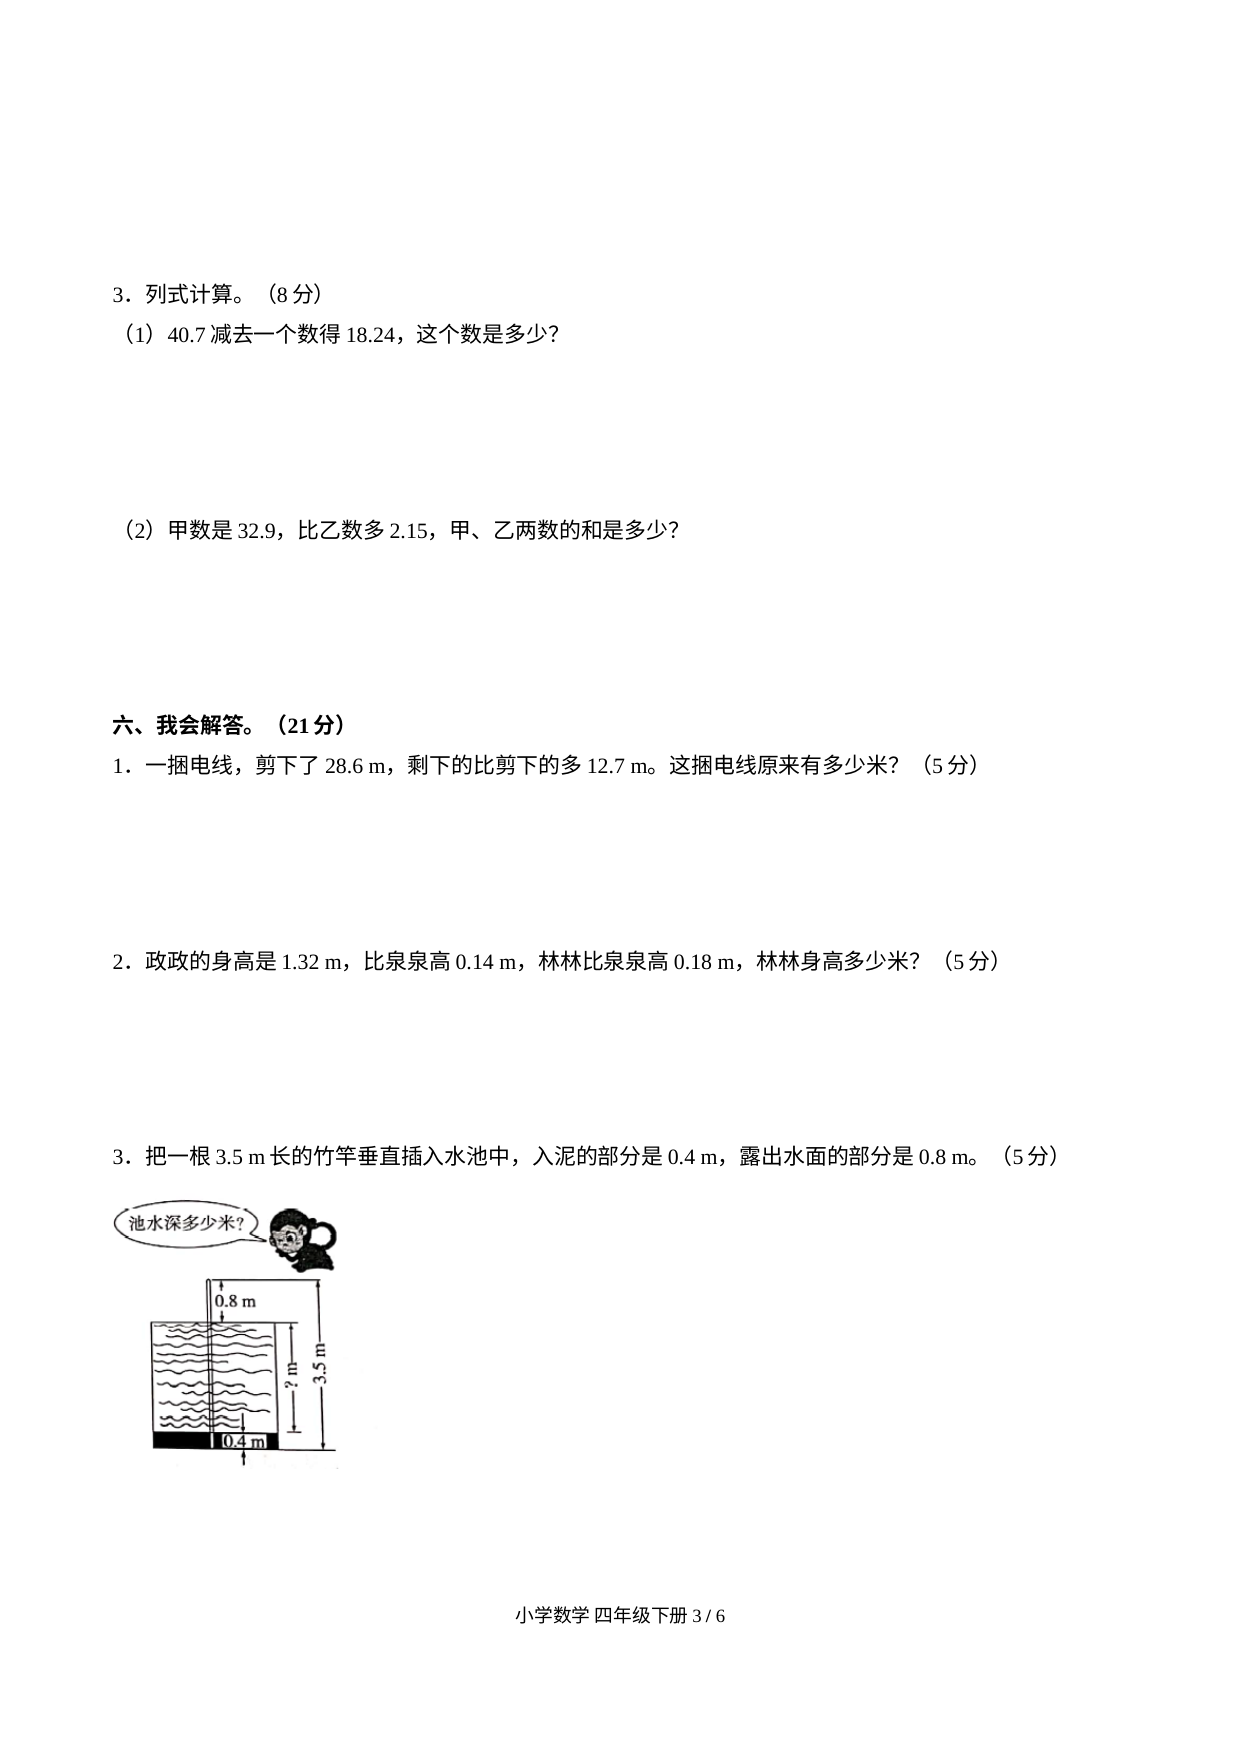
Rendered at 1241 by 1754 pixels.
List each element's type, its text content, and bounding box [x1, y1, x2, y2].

text （2）甲数是32.9，比乙数多2.15，甲、乙两数的和是多少？ [112, 512, 1128, 545]
text 六、我会解答。（21分） [112, 708, 1128, 740]
text 1．一捆电线，剪下了28.6 m，剩下的比剪下的多12.7 m。这捆电线原来有多少米？（5分） [112, 748, 1128, 781]
text 2．政政的身高是1.32 m，比泉泉高0.14 m，林林比泉泉高0.18 m，林林身高多少米？（5分） [112, 943, 1128, 976]
text 3．把一根3.5 m长的竹竿垂直插入水池中，入泥的部分是0.4 m，露出水面的部分是0.8 m。（5分） [112, 1139, 1128, 1171]
picture [112, 1179, 379, 1469]
text （1）40.7减去一个数得18.24，这个数是多少？ [112, 317, 1128, 349]
text 3．列式计算。（8分） [112, 276, 1128, 309]
